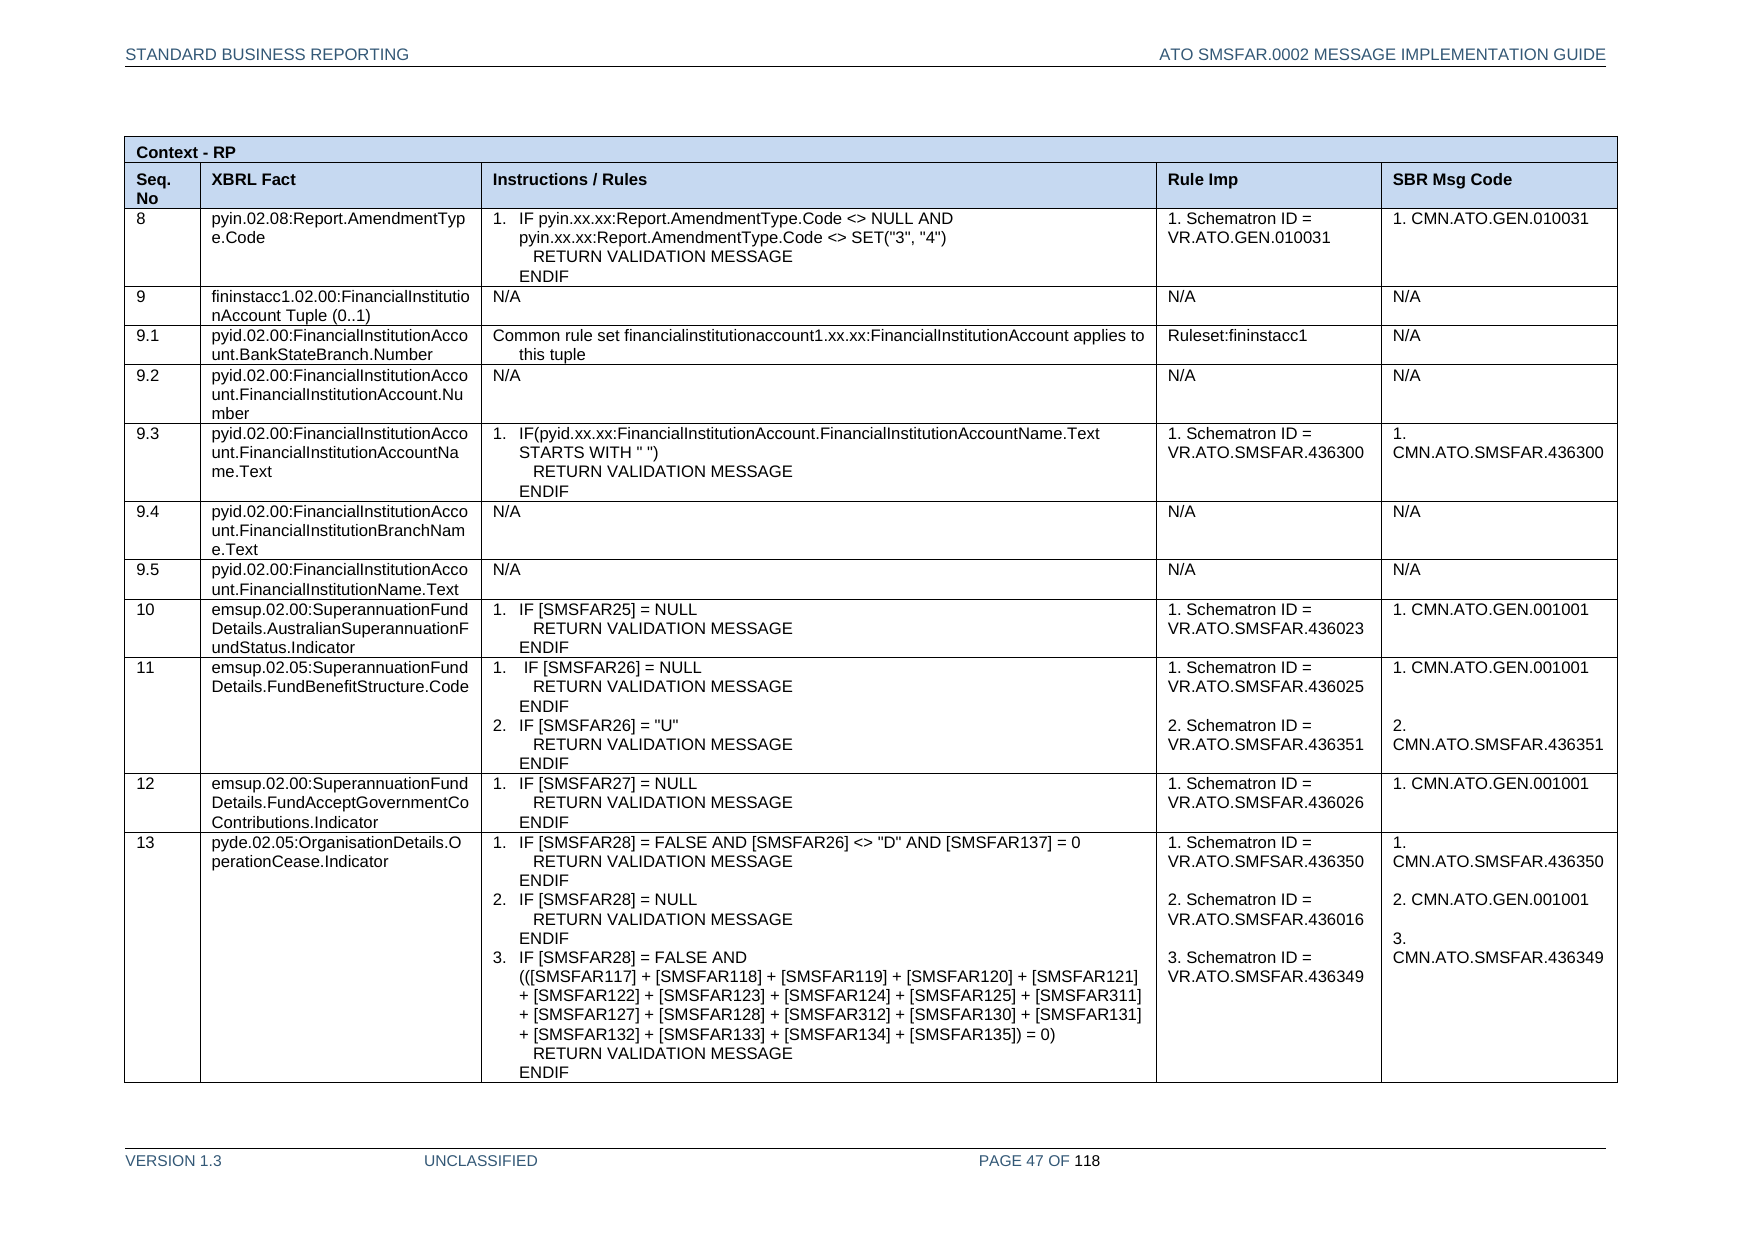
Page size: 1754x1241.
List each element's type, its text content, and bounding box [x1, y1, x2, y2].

table_cell 1. IF [SMSFAR28] = FALSE AND [SMSFAR26] <> "D" AND [SMSFAR137] = 0 RETURN VALIDATION MESSAGE ENDIF 2. IF [SMSFAR28] = NULL RETURN VALIDATION MESSAGE ENDIF 3. IF [SMSFAR28] = FALSE AND (([SMSFAR117] + [SMSFAR118] + [SMSFAR119] + [SMSFAR120] + [SMSFAR121] + [SMSFAR122] + [SMSFAR123] + [SMSFAR124] + [SMSFAR125] + [SMSFAR311] + [SMSFAR127] + [SMSFAR128] + [SMSFAR312] + [SMSFAR130] + [SMSFAR131] + [SMSFAR132] + [SMSFAR133] + [SMSFAR134] + [SMSFAR135]) = 0) RETURN VALIDATION MESSAGE ENDIF [482, 833, 1156, 1082]
table_cell 11 [125, 658, 200, 773]
table_cell N/A [1157, 287, 1381, 325]
table_cell 10 [125, 600, 200, 657]
table_cell 1. = VR.ATO.GEN.010031 [1157, 209, 1381, 286]
table_cell 1. = VR.ATO.SMSFAR.436023 [1157, 600, 1381, 657]
table_cell 9.4 [125, 502, 200, 559]
table_cell emsup.02.00:SuperannuationFundDetails.AustralianSuperannuationFundStatus.Indicator [201, 600, 481, 657]
table_cell 1. CMN.ATO.SMSFAR.436300 [1382, 424, 1617, 501]
table_cell 1. CMN.ATO.GEN.010031 [1382, 209, 1617, 286]
table_header Context - RP [125, 137, 1617, 162]
table_cell Rule Imp [1157, 163, 1381, 208]
table_cell pyid.02.00:FinancialInstitutionAccount.FinancialInstitutionBranchName.Text [201, 502, 481, 559]
table_cell pyde.02.05:OrganisationDetails.OperationCease.Indicator [201, 833, 481, 1082]
table_cell 1. = VR.ATO.SMFSAR.436350 2. = VR.ATO.SMSFAR.436016 3. = VR.ATO.SMSFAR.436349 [1157, 833, 1381, 1082]
table_cell pyid.02.00:FinancialInstitutionAccount.FinancialInstitutionName.Text [201, 560, 481, 598]
table_cell 1. IF [SMSFAR26] = NULL RETURN VALIDATION MESSAGE ENDIF 2. IF [SMSFAR26] = "U" RETURN VALIDATION MESSAGE ENDIF [482, 658, 1156, 773]
table_cell 1. CMN.ATO.GEN.001001 2. CMN.ATO.SMSFAR.436351 [1382, 658, 1617, 773]
table_cell N/A [482, 365, 1156, 423]
table_cell 1. IF(pyid.xx.xx:FinancialInstitutionAccount.FinancialInstitutionAccountName.Text STARTS WITH " ") RETURN VALIDATION MESSAGE ENDIF [482, 424, 1156, 501]
table_cell 1. = VR.ATO.SMSFAR.436025 2. = VR.ATO.SMSFAR.436351 [1157, 658, 1381, 773]
table_cell 1. IF pyin.xx.xx:Report.AmendmentType.Code <> NULL AND pyin.xx.xx:Report.AmendmentType.Code <> SET("3", "4") RETURN VALIDATION MESSAGE ENDIF [482, 209, 1156, 286]
table_cell fininstacc1.02.00: (0..1) [201, 287, 481, 325]
table_cell 1. CMN.ATO.GEN.001001 [1382, 774, 1617, 832]
table_cell N/A [482, 287, 1156, 325]
table_cell Instructions / Rules [482, 163, 1156, 208]
table_cell pyid.02.00:FinancialInstitutionAccount.FinancialInstitutionAccountName.Text [201, 424, 481, 501]
table_cell 1. = VR.ATO.SMSFAR.436300 [1157, 424, 1381, 501]
table_cell 9.3 [125, 424, 200, 501]
table_cell 8 [125, 209, 200, 286]
table_cell N/A [482, 502, 1156, 559]
table_cell pyid.02.00:FinancialInstitutionAccount.FinancialInstitutionAccount.Number [201, 365, 481, 423]
table_cell N/A [1382, 502, 1617, 559]
table_cell N/A [1382, 560, 1617, 598]
table_cell 9.1 [125, 326, 200, 364]
table_cell SBR Msg Code [1382, 163, 1617, 208]
table_cell 9 [125, 287, 200, 325]
table_cell 1. IF [SMSFAR27] = NULL RETURN VALIDATION MESSAGE ENDIF [482, 774, 1156, 832]
table_cell N/A [1157, 365, 1381, 423]
table_cell XBRL Fact [201, 163, 481, 208]
table_cell N/A [1157, 560, 1381, 598]
table_cell 12 [125, 774, 200, 832]
table_cell Seq. No [125, 163, 200, 208]
table_cell emsup.02.00:SuperannuationFundDetails.FundAcceptGovernmentCoContributions.Indicator [201, 774, 481, 832]
table_cell Ruleset:fininstacc1 [1157, 326, 1381, 364]
table_cell 1. = VR.ATO.SMSFAR.436026 [1157, 774, 1381, 832]
table_cell 1. IF [SMSFAR25] = NULL RETURN VALIDATION MESSAGE ENDIF [482, 600, 1156, 657]
table_cell N/A [482, 560, 1156, 598]
table_cell 1. CMN.ATO.SMSFAR.436350 2. CMN.ATO.GEN.001001 3. CMN.ATO.SMSFAR.436349 [1382, 833, 1617, 1082]
table_cell N/A [1382, 326, 1617, 364]
table_cell N/A [1157, 502, 1381, 559]
table_cell pyin.02.08:Report.AmendmentType.Code [201, 209, 481, 286]
table_cell 9.5 [125, 560, 200, 598]
table_cell 13 [125, 833, 200, 1082]
table_cell N/A [1382, 365, 1617, 423]
table_cell N/A [1382, 287, 1617, 325]
table_cell 1. CMN.ATO.GEN.001001 [1382, 600, 1617, 657]
table_cell emsup.02.05:SuperannuationFundDetails.FundBenefitStructure.Code [201, 658, 481, 773]
table_cell 9.2 [125, 365, 200, 423]
table_cell pyid.02.00:FinancialInstitutionAccount.BankStateBranch.Number [201, 326, 481, 364]
table_cell Common rule set financialinstitutionaccount1.xx.xx:FinancialInstitutionAccount applies to this tuple [482, 326, 1156, 364]
